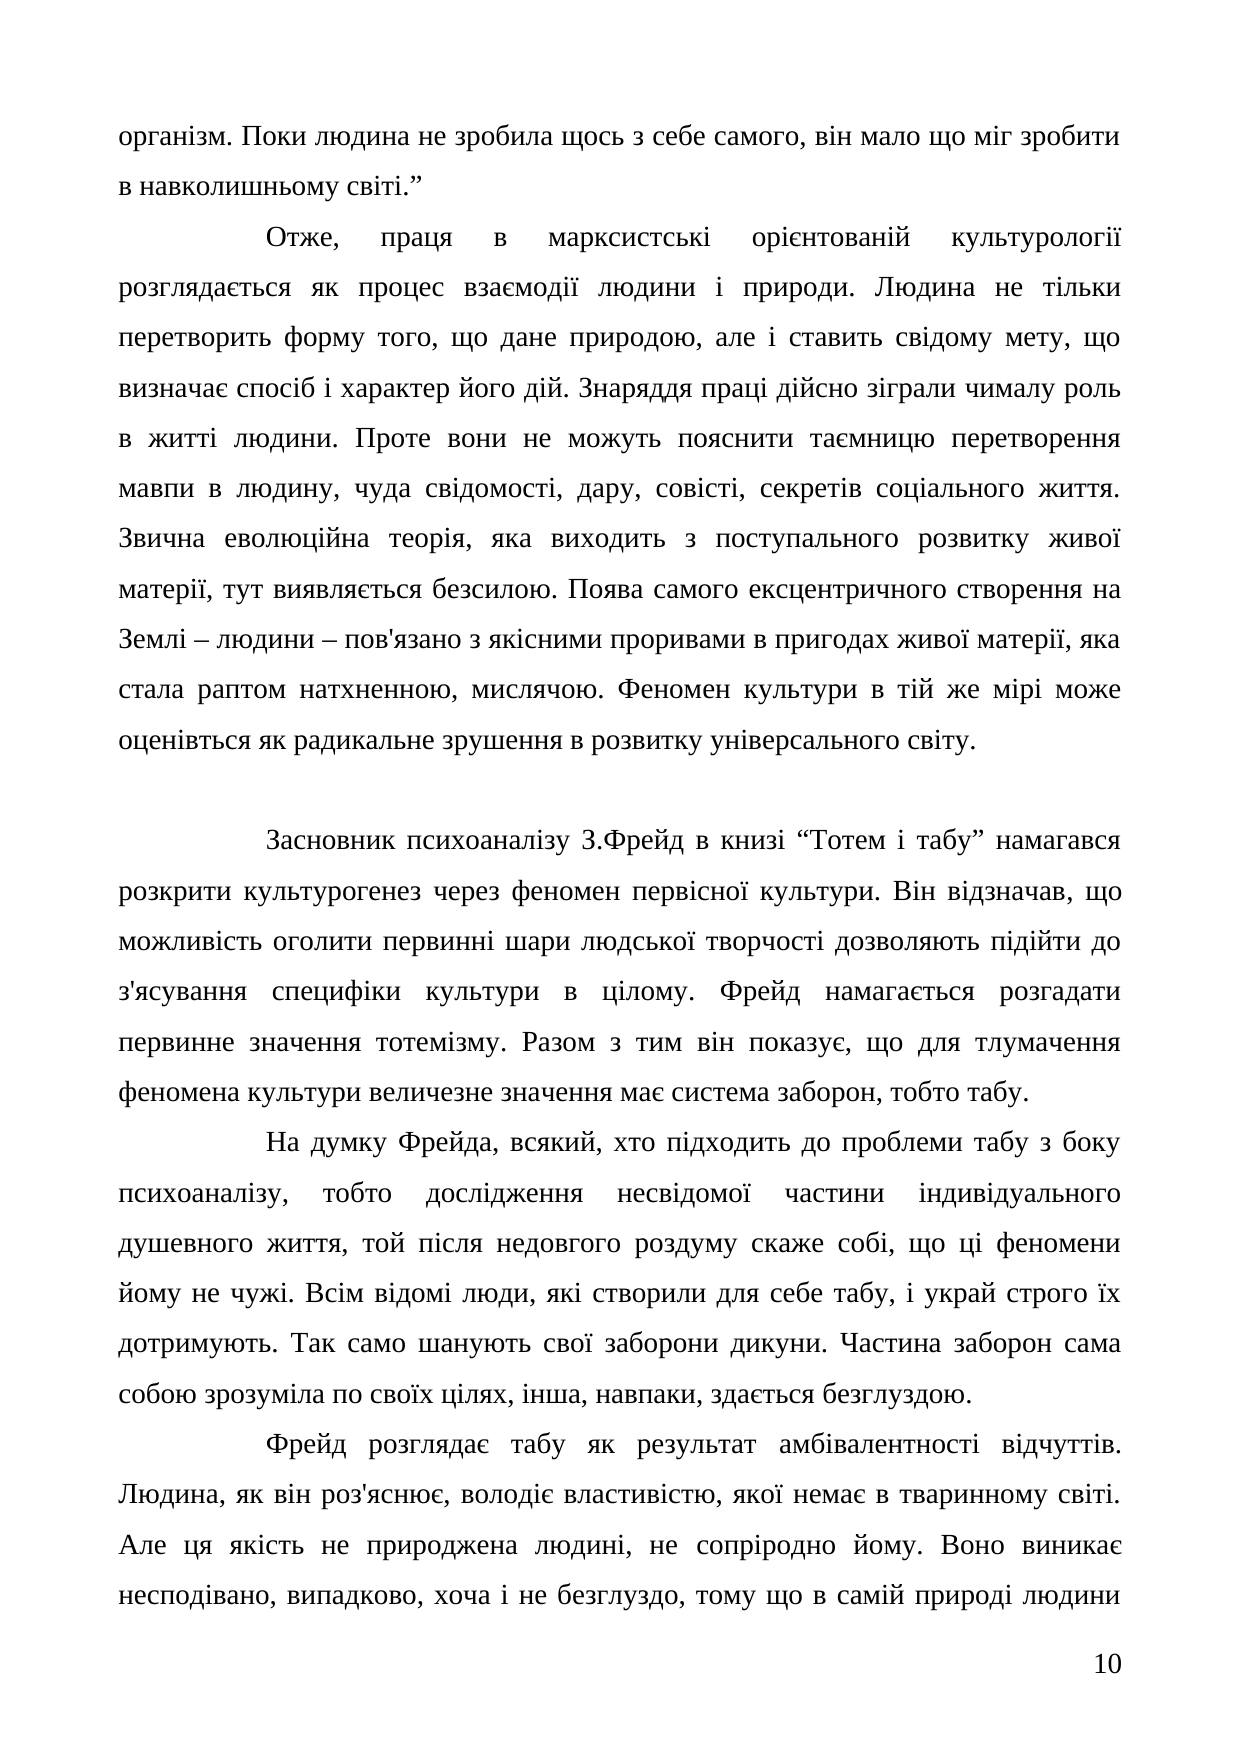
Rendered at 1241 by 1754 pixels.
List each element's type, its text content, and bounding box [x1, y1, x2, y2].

text На думку Фрейда, всякий, хто підходить до проблеми табу з боку психоаналізу, тобто дослідження несвідомої частини індивідуального душевного життя, той після недовгого роздуму скаже собі, що ці феномени йому не чужі. Всім відомі люди, які створили для себе табу, і украй строго їх дотримують. Так само шанують свої заборони дикуни. Частина заборон сама собою зрозуміла по своїх цілях, інша, навпаки, здається безглуздою. [118, 1124, 1122, 1409]
text Отже, праця в марксистські орієнтованій культурології розглядається як процес взаємодії людини і природи. Людина не тільки перетворить форму того, що дане природою, але і ставить свідому мету, що визначає спосіб і характер його дій. Знаряддя праці дійсно зіграли чималу роль в житті людини. Проте вони не можуть пояснити таємницю перетворення мавпи в людину, чуда свідомості, дару, совісті, секретів соціального життя. Звична еволюційна теорія, яка виходить з поступального розвитку живої матерії, тут виявляється безсилою. Поява самого ексцентричного створення на Землі – людини – пов'язано з якісними проривами в пригодах живої матерії, яка стала раптом натхненною, мислячою. Феномен культури в тій же мірі може оценівться як радикальне зрушення в розвитку універсального світу. [118, 219, 1122, 755]
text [118, 118, 1122, 202]
text Засновник психоаналізу З.Фрейд в книзі “Тотем і табу” намагався розкрити культурогенез через феномен первісної культури. Він відзначав, що можливість оголити первинні шари людської творчості дозволяють підійти до з'ясування специфіки культури в цілому. Фрейд намагається розгадати первинне значення тотемізму. Разом з тим він показує, що для тлумачення феномена культури величезне значення має система заборон, тобто табу. [118, 822, 1122, 1108]
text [118, 1426, 1122, 1611]
